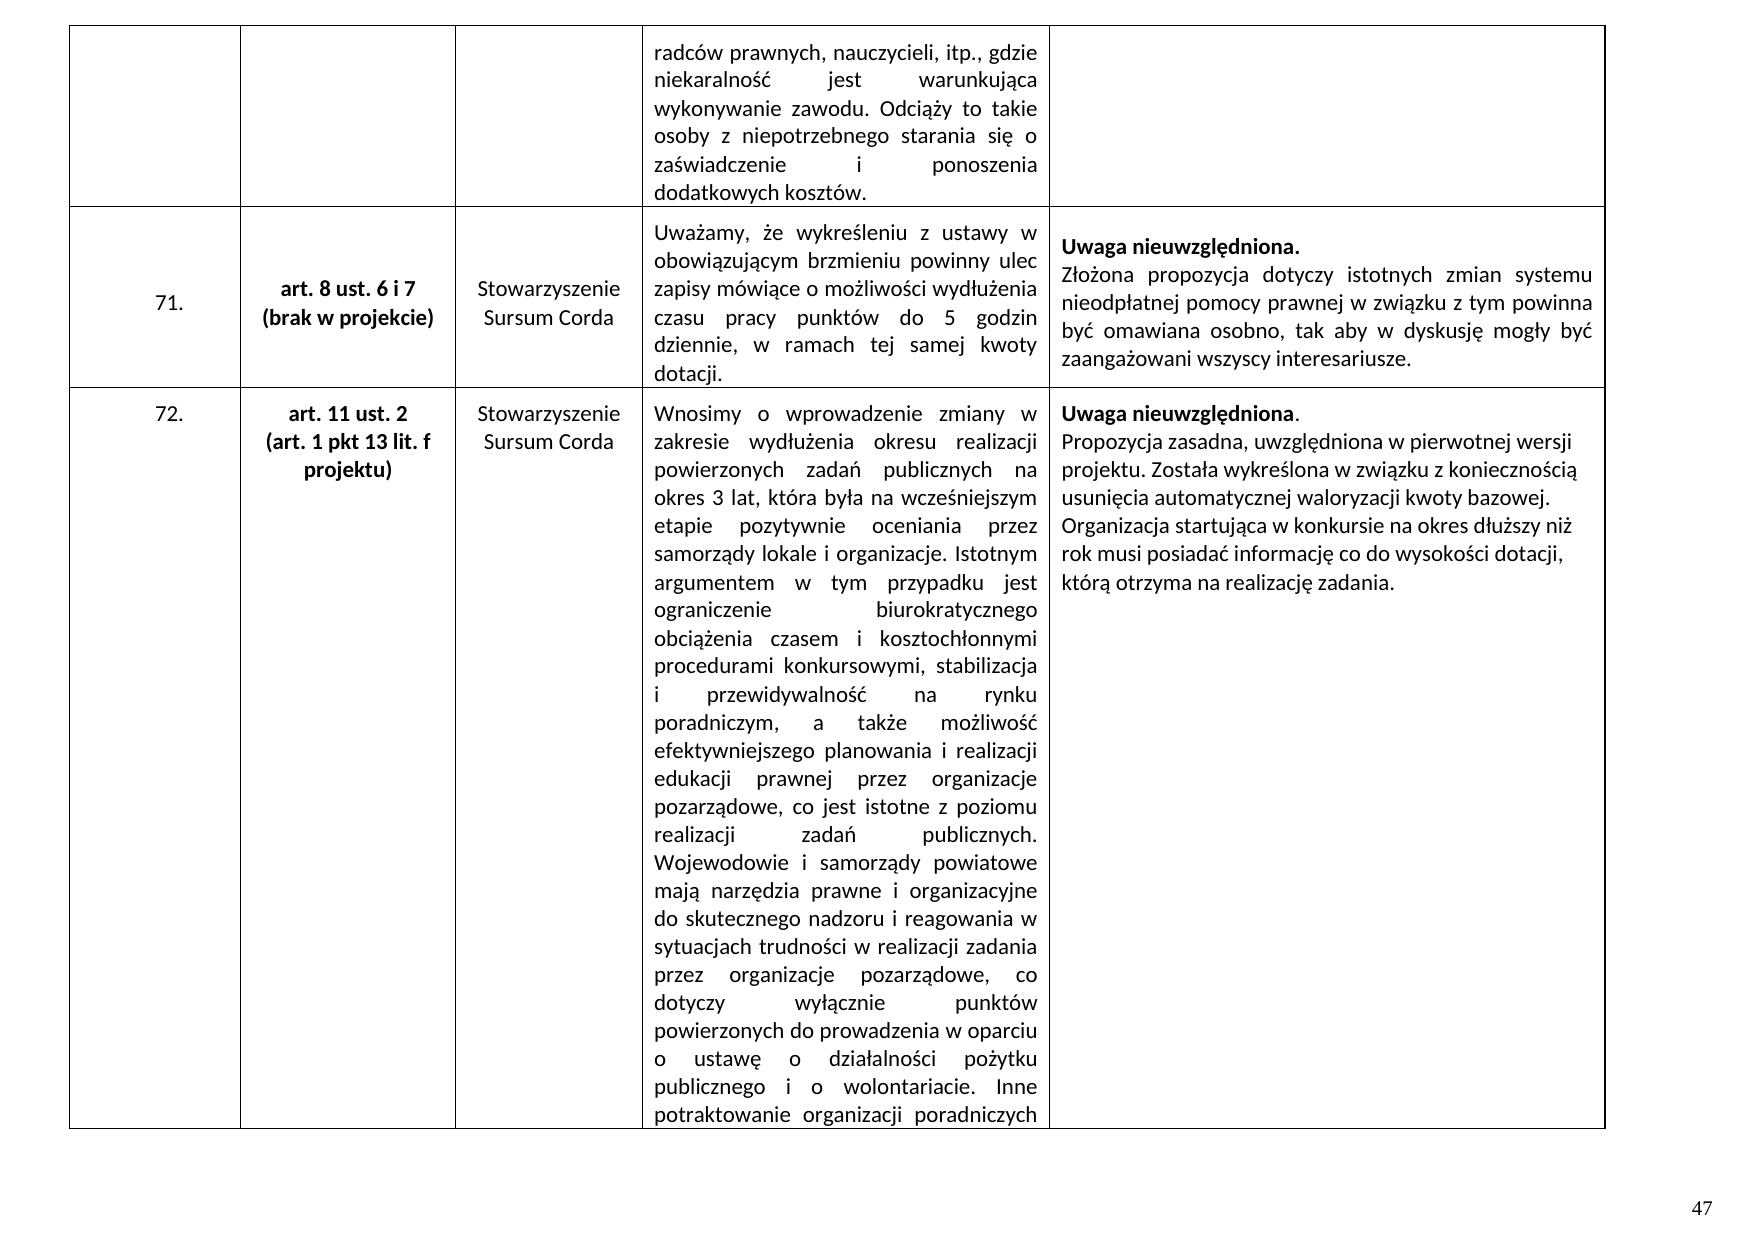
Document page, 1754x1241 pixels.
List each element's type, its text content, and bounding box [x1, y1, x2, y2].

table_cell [456, 388, 642, 1128]
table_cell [1050, 388, 1604, 1128]
table_cell art. 8 ust. 6 i 7 (brak w projekcie) [241, 207, 455, 387]
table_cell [241, 388, 455, 1128]
table_cell Uważamy, że wykreśleniu z ustawy w obowiązującym brzmieniu powinny ulec zapisy mówiące o możliwości wydłużenia czasu pracy punktów do 5 godzin dziennie, w ramach tej samej kwoty dotacji. [643, 207, 1049, 387]
table_cell Stowarzyszenie Sursum Corda [456, 207, 642, 387]
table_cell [1050, 26, 1604, 206]
table_cell Uwaga nieuwzględniona. Złożona propozycja dotyczy istotnych zmian systemu nieodpłatnej pomocy prawnej w związku z tym powinna być omawiana osobno, tak aby w dyskusję mogły być zaangażowani wszyscy interesariusze. [1050, 207, 1604, 387]
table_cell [643, 388, 1049, 1128]
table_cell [643, 26, 1049, 206]
table_cell [70, 26, 240, 206]
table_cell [241, 26, 455, 206]
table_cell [456, 26, 642, 206]
table_cell [70, 207, 240, 387]
table_cell [70, 388, 240, 1128]
